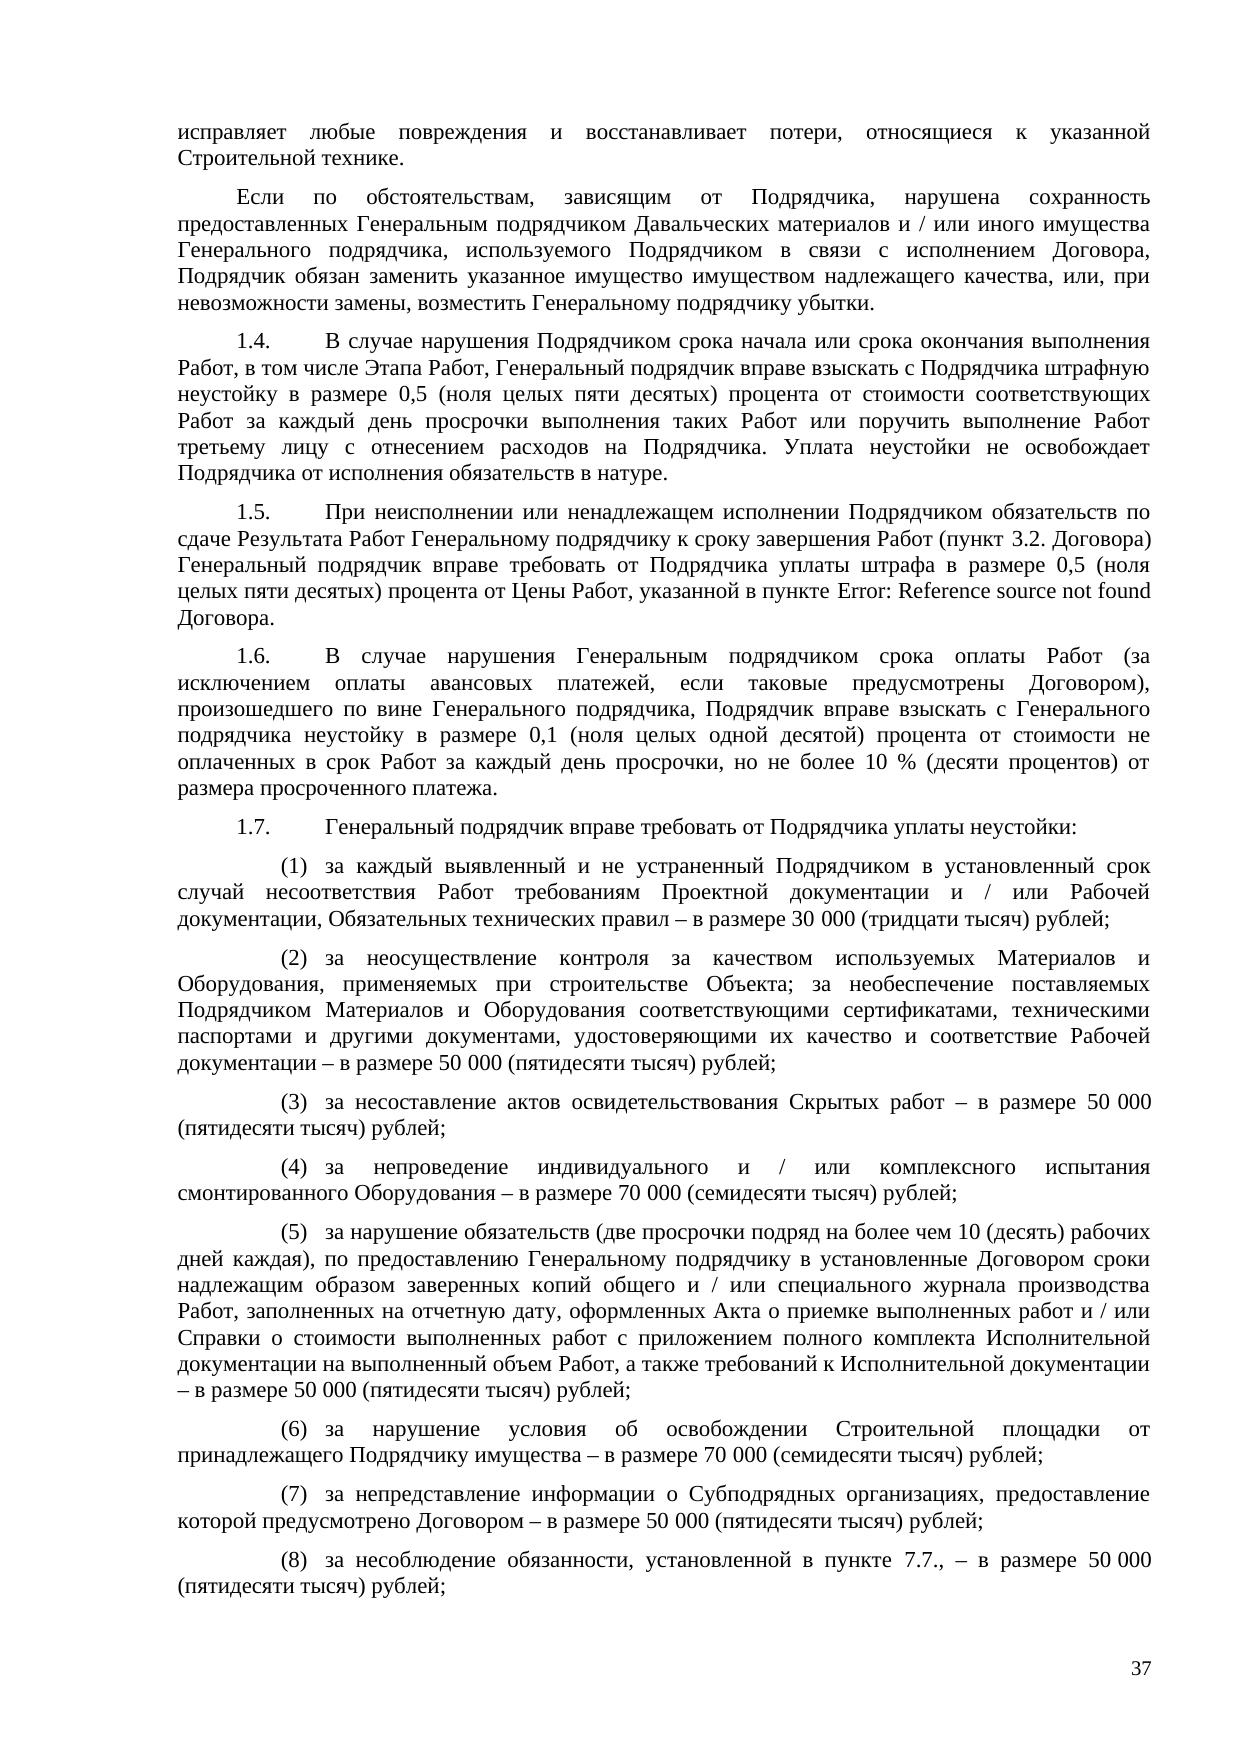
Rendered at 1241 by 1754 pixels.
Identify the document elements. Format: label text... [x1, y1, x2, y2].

text за неосуществление контроля за качеством используемых Материалов и Оборудования, применяемых при строительстве Объекта; за необеспечение поставляемых Подрядчиком Материалов и Оборудования соответствующими сертификатами, техническими паспортами и другими документами, удостоверяющими их качество и соответствие Рабочей документации – в размере 50 000 (пятидесяти тысяч) рублей; [177, 943, 1152, 1075]
text В случае нарушения Подрядчиком срока начала или срока окончания выполнения Работ, в том числе Этапа Работ, Генеральный подрядчик вправе взыскать с Подрядчика штрафную неустойку в размере 0,5 (ноля целых пяти десятых) процента от стоимости соответствующих Работ за каждый день просрочки выполнения таких Работ или поручить выполнение Работ третьему лицу с отнесением расходов на Подрядчика. Уплата неустойки не освобождает Подрядчика от исполнения обязательств в натуре. [177, 328, 1152, 486]
text за нарушение условия об освобождении Строительной площадки от принадлежащего Подрядчику имущества – в размере 70 000 (семидесяти тысяч) рублей; [177, 1415, 1152, 1468]
text за непредставление информации о Субподрядных организациях, предоставление которой предусмотрено Договором – в размере 50 000 (пятидесяти тысяч) рублей; [177, 1480, 1152, 1533]
text В случае нарушения Генеральным подрядчиком срока оплаты Работ (за исключением оплаты авансовых платежей, если таковые предусмотрены Договором), произошедшего по вине Генерального подрядчика, Подрядчик вправе взыскать с Генерального подрядчика неустойку в размере 0,1 (ноля целых одной десятой) процента от стоимости не оплаченных в срок Работ за каждый день просрочки, но не более 10 % (десяти процентов) от размера просроченного платежа. [177, 642, 1152, 801]
list Если по обстоятельствам, зависящим от Подрядчика, нарушена сохранность предоставленных Генеральным подрядчиком Давальческих материалов и / или иного имущества Генерального подрядчика, используемого Подрядчиком в связи с исполнением Договора, Подрядчик обязан заменить указанное имущество имуществом надлежащего качества, или, при невозможности замены, возместить Генеральному подрядчику убытки. [177, 183, 1152, 315]
text за каждый выявленный и не устраненный Подрядчиком в установленный срок случай несоответствия Работ требованиям Проектной документации и / или Рабочей документации, Обязательных технических правил – в размере 30 000 (тридцати тысяч) рублей; [177, 852, 1152, 931]
text за несоставление актов освидетельствования Скрытых работ – в размере 50 000 (пятидесяти тысяч) рублей; [177, 1088, 1152, 1141]
text Генеральный подрядчик вправе требовать от Подрядчика уплаты неустойки: [177, 813, 1152, 839]
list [177, 118, 1152, 171]
text за несоблюдение обязанности, установленной в пункте 12.7., – в размере 50 000 (пятидесяти тысяч) рублей; [177, 1546, 1152, 1598]
text за непроведение индивидуального и / или комплексного испытания смонтированного Оборудования – в размере 70 000 (семидесяти тысяч) рублей; [177, 1153, 1152, 1206]
text за нарушение обязательств (две просрочки подряд на более чем 10 (десять) рабочих дней каждая), по предоставлению Генеральному подрядчику в установленные Договором сроки надлежащим образом заверенных копий общего и / или специального журнала производства Работ, заполненных на отчетную дату, оформленных Акта о приемке выполненных работ и / или Справки о стоимости выполненных работ с приложением полного комплекта Исполнительной документации на выполненный объем Работ, а также требований к Исполнительной документации – в размере 50 000 (пятидесяти тысяч) рублей; [177, 1218, 1152, 1403]
